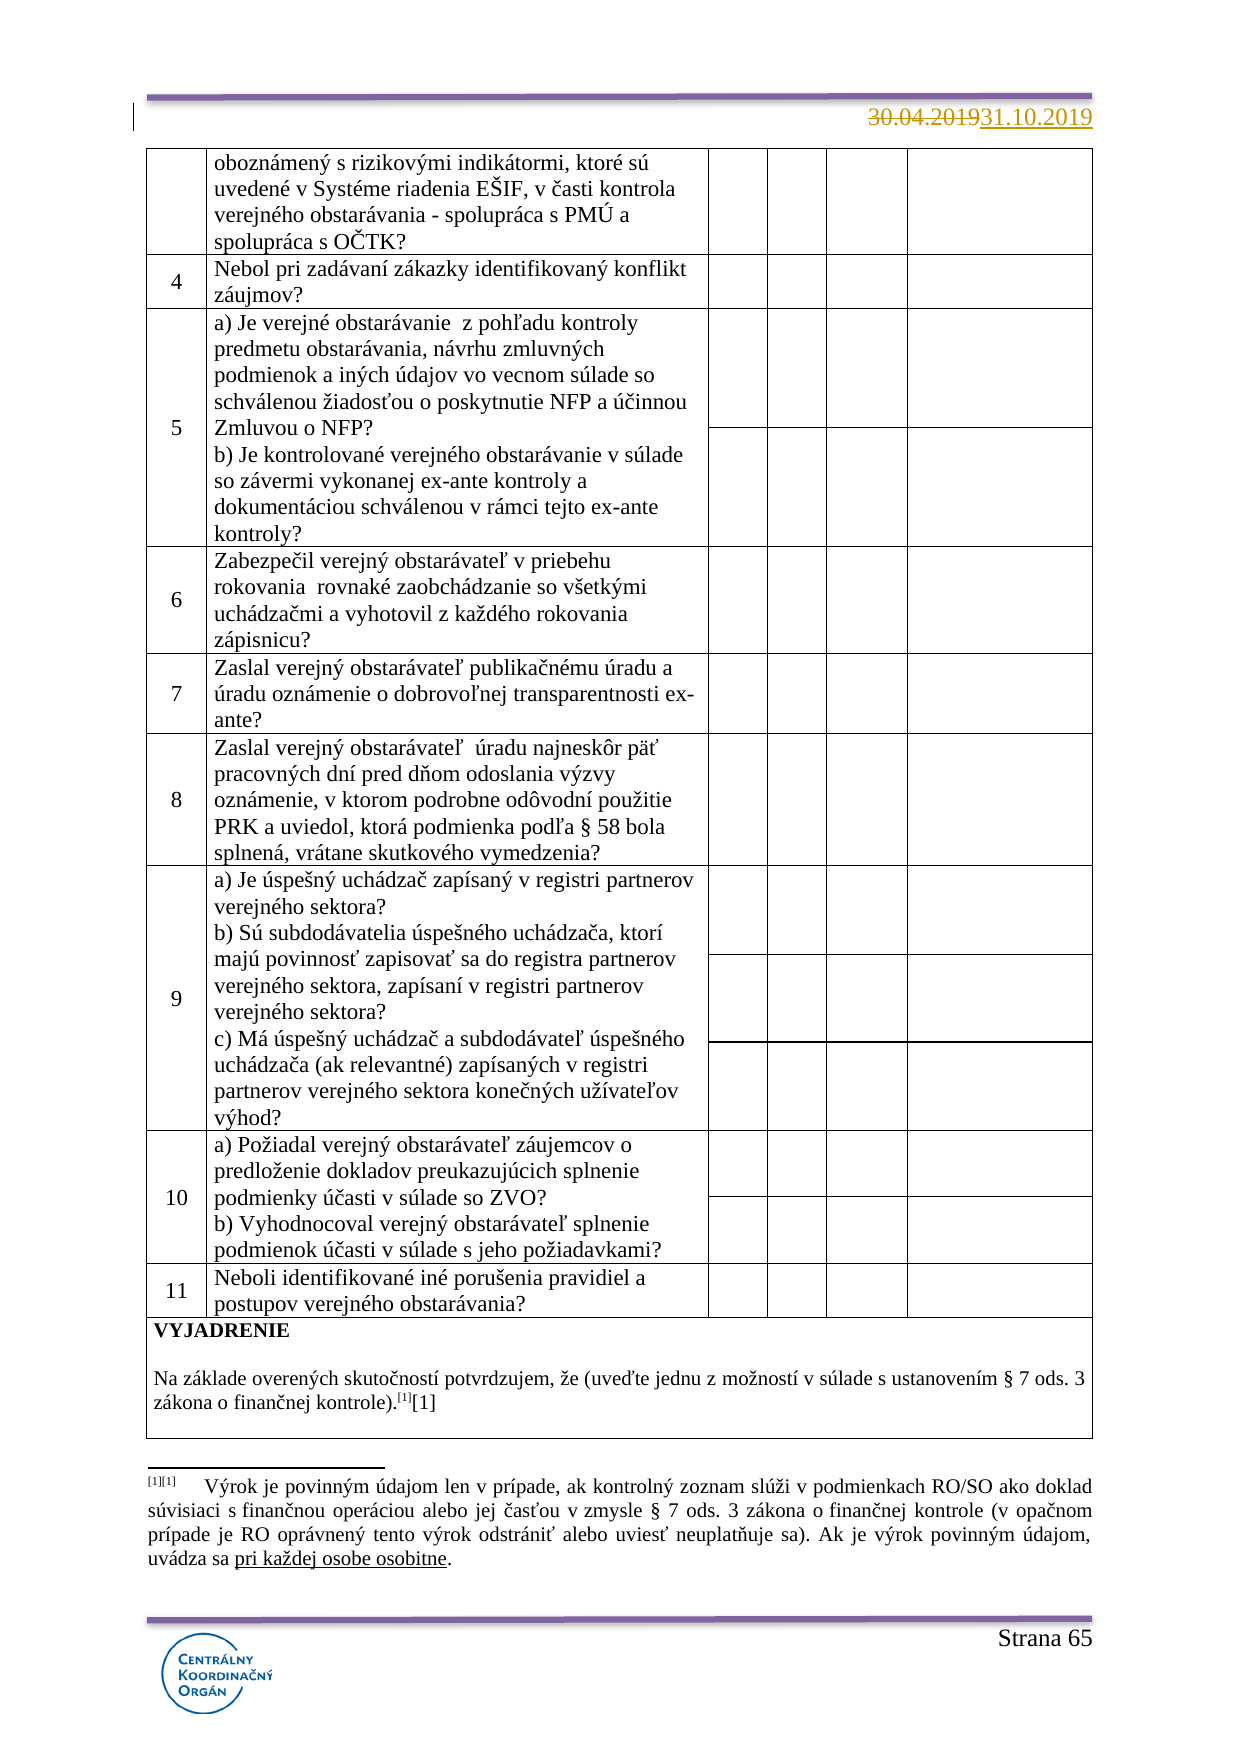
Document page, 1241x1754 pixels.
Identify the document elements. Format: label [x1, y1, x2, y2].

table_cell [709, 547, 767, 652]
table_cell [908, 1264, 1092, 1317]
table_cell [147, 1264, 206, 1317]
picture [159, 1631, 272, 1713]
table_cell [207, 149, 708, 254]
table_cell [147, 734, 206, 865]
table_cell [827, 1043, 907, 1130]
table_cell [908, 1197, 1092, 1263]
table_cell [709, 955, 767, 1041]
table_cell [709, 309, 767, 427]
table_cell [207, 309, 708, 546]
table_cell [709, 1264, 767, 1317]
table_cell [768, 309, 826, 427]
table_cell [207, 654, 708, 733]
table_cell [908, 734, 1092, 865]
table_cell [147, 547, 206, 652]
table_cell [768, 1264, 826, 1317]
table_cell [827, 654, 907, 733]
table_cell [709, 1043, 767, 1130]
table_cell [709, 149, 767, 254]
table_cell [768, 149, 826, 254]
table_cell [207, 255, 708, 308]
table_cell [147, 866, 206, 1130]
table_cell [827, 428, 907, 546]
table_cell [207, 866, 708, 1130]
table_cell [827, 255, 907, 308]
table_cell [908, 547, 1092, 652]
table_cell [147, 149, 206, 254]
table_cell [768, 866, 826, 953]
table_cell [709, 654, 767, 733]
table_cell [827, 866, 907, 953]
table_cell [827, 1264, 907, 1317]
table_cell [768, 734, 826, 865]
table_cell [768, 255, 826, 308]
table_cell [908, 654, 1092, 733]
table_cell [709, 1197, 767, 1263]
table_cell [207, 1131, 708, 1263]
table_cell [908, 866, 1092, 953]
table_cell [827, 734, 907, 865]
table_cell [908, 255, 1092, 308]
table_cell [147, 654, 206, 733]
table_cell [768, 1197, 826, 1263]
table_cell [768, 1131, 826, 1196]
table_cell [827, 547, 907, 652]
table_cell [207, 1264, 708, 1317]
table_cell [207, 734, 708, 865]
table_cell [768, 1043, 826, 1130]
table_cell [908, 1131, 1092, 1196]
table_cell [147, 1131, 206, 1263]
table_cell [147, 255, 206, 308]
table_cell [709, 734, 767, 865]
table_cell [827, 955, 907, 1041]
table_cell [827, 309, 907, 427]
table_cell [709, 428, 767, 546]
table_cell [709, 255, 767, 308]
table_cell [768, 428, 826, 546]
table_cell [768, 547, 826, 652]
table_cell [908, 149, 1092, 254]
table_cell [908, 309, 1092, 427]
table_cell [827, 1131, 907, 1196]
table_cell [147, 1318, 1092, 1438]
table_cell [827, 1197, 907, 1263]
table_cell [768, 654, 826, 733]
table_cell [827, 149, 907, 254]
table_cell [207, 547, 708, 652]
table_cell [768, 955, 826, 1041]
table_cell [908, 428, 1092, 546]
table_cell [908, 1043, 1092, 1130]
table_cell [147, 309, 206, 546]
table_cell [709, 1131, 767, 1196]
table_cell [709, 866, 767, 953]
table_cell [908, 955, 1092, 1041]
